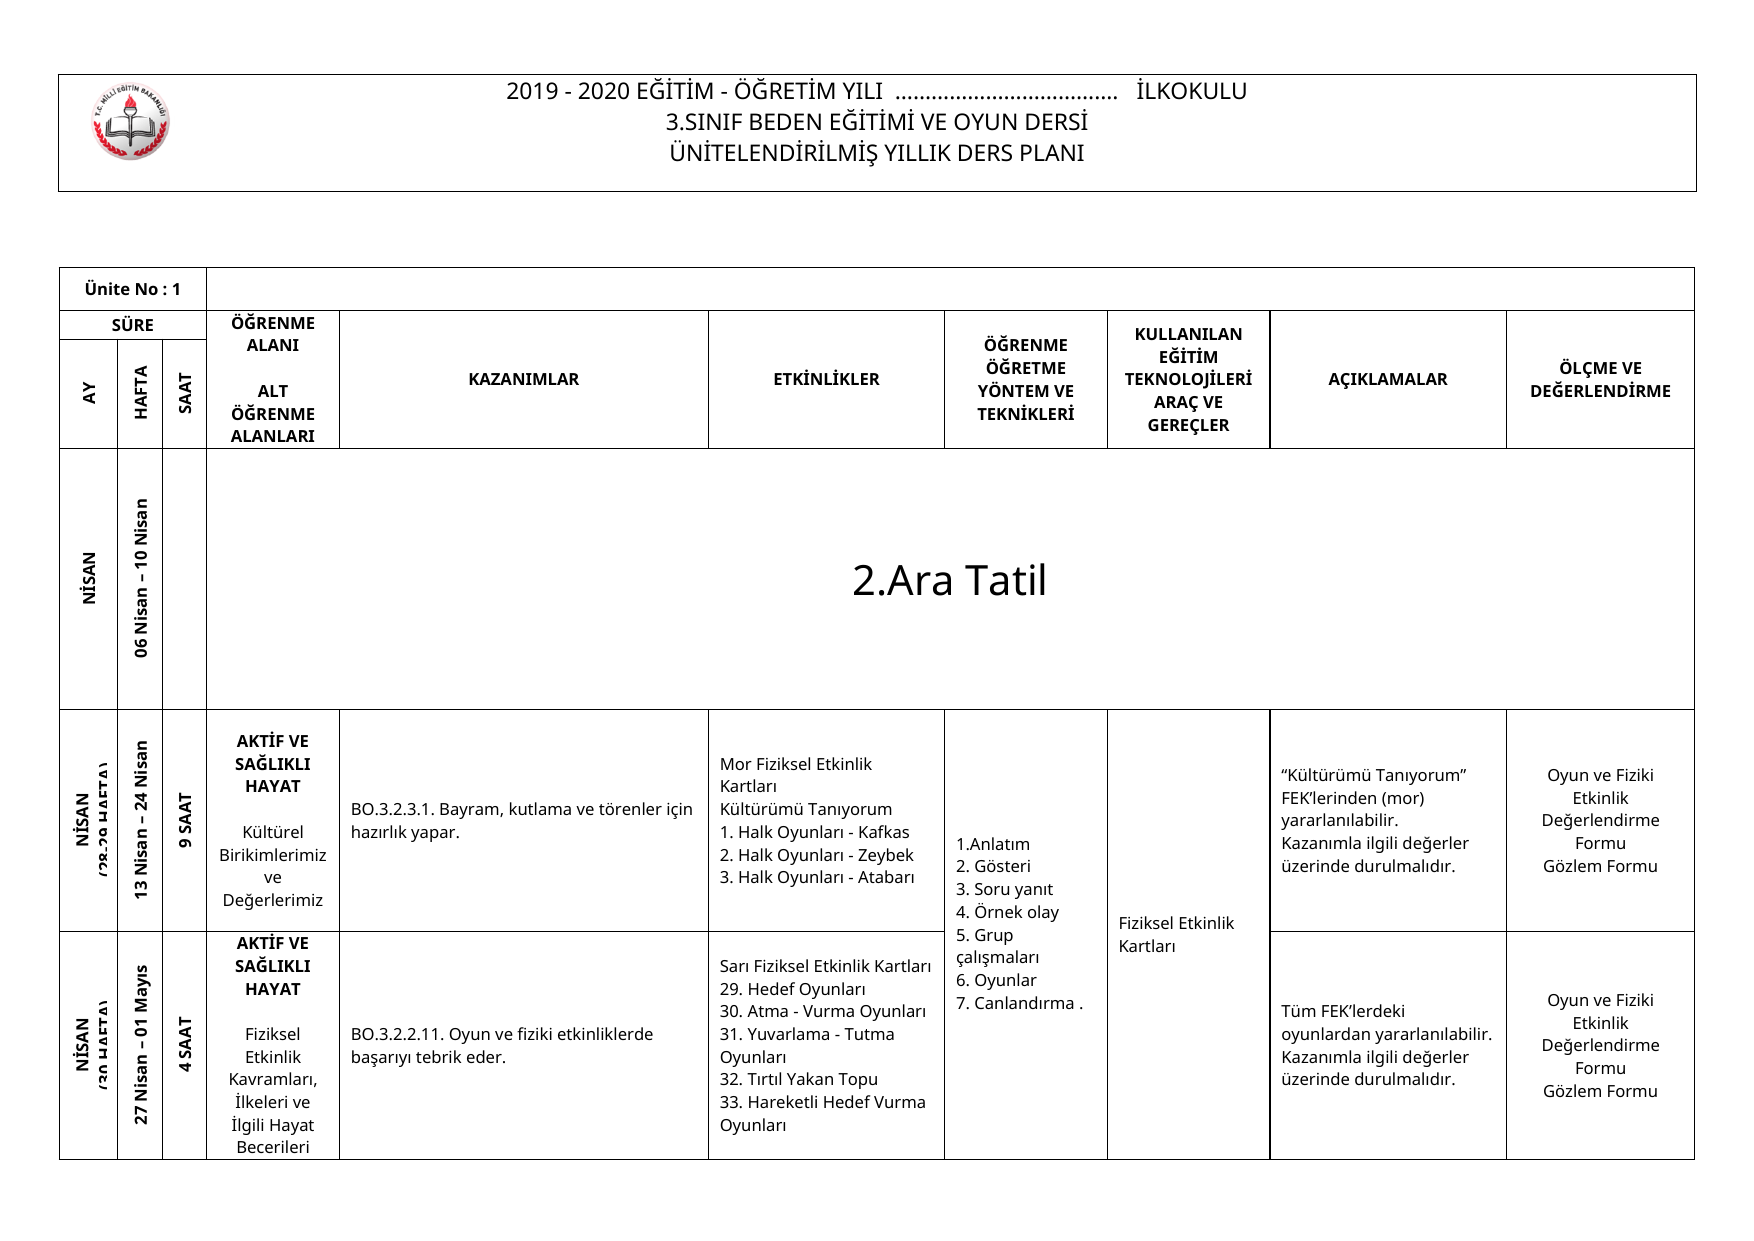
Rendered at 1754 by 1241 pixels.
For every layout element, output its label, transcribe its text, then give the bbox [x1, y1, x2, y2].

table_cell AY [60, 340, 117, 447]
table_cell “Kültürümü Tanıyorum” FEK’lerinden (mor) yararlanılabilir. Kazanımla ilgili değerler üzerinde durulmalıdır. [1271, 710, 1506, 931]
table_cell AKTİF VE SAĞLIKLI HAYAT Fiziksel Etkinlik Kavramları, İlkeleri ve İlgili Hayat Becerileri [207, 932, 339, 1159]
table_cell Mor Fiziksel Etkinlik Kartları Kültürümü Tanıyorum 1. Halk Oyunları - Kafkas 2. Halk Oyunları - Zeybek 3. Halk Oyunları - Atabarı [709, 710, 944, 931]
table_cell AÇIKLAMALAR [1271, 311, 1506, 447]
table_cell NİSAN (30.HAFTA) [60, 932, 117, 1159]
table_cell ETKİNLİKLER [709, 311, 944, 447]
table_cell ÖLÇME VE DEĞERLENDİRME [1507, 311, 1694, 447]
table_cell Fiziksel Etkinlik Kartları [1108, 710, 1269, 1159]
table_cell SÜRE [60, 311, 206, 338]
table_cell Oyun ve Fiziki Etkinlik Değerlendirme Formu Gözlem Formu [1507, 932, 1694, 1159]
table_cell 9 SAAT [163, 710, 206, 931]
table_cell AKTİF VE SAĞLIKLI HAYAT Kültürel Birikimlerimiz ve Değerlerimiz [207, 710, 339, 931]
table_cell HAFTA [118, 340, 162, 447]
table_cell NİSAN (28-29.HAFTA) [60, 710, 117, 931]
table_cell 27 Nisan – 01 Mayıs [118, 932, 162, 1159]
table_cell 2.Ara Tatil [207, 449, 1694, 709]
table_cell ÖĞRENME ÖĞRETME YÖNTEM VE TEKNİKLERİ [945, 311, 1107, 447]
table_cell BO.3.2.3.1. Bayram, kutlama ve törenler için hazırlık yapar. [340, 710, 708, 931]
picture [85, 77, 175, 167]
table_cell KAZANIMLAR [340, 311, 708, 447]
table_cell 1.Anlatım 2. Gösteri 3. Soru yanıt 4. Örnek olay 5. Grup çalışmaları 6. Oyunlar 7. Canlandırma . [945, 710, 1107, 1159]
table_cell SAAT [163, 340, 206, 447]
table_header Ünite No : 1 [60, 268, 206, 310]
table_cell ÖĞRENME ALANI ALT ÖĞRENME ALANLARI [207, 311, 339, 447]
table_cell 06 Nisan – 10 Nisan [118, 449, 162, 709]
table_header [207, 268, 1694, 310]
table_cell [163, 449, 206, 709]
table_cell NİSAN [60, 449, 117, 709]
table_cell BO.3.2.2.11. Oyun ve fiziki etkinliklerde başarıyı tebrik eder. [340, 932, 708, 1159]
table_cell Sarı Fiziksel Etkinlik Kartları 29. Hedef Oyunları 30. Atma - Vurma Oyunları 31. Yuvarlama - Tutma Oyunları 32. Tırtıl Yakan Topu 33. Hareketli Hedef Vurma Oyunları [709, 932, 944, 1159]
table_cell Tüm FEK’lerdeki oyunlardan yararlanılabilir. Kazanımla ilgili değerler üzerinde durulmalıdır. [1271, 932, 1506, 1159]
table_cell 13 Nisan – 24 Nisan [118, 710, 162, 931]
table_cell 4 SAAT [163, 932, 206, 1159]
table_cell Oyun ve Fiziki Etkinlik Değerlendirme Formu Gözlem Formu [1507, 710, 1694, 931]
table_cell KULLANILAN EĞİTİM TEKNOLOJİLERİ ARAÇ VE GEREÇLER [1108, 311, 1269, 447]
